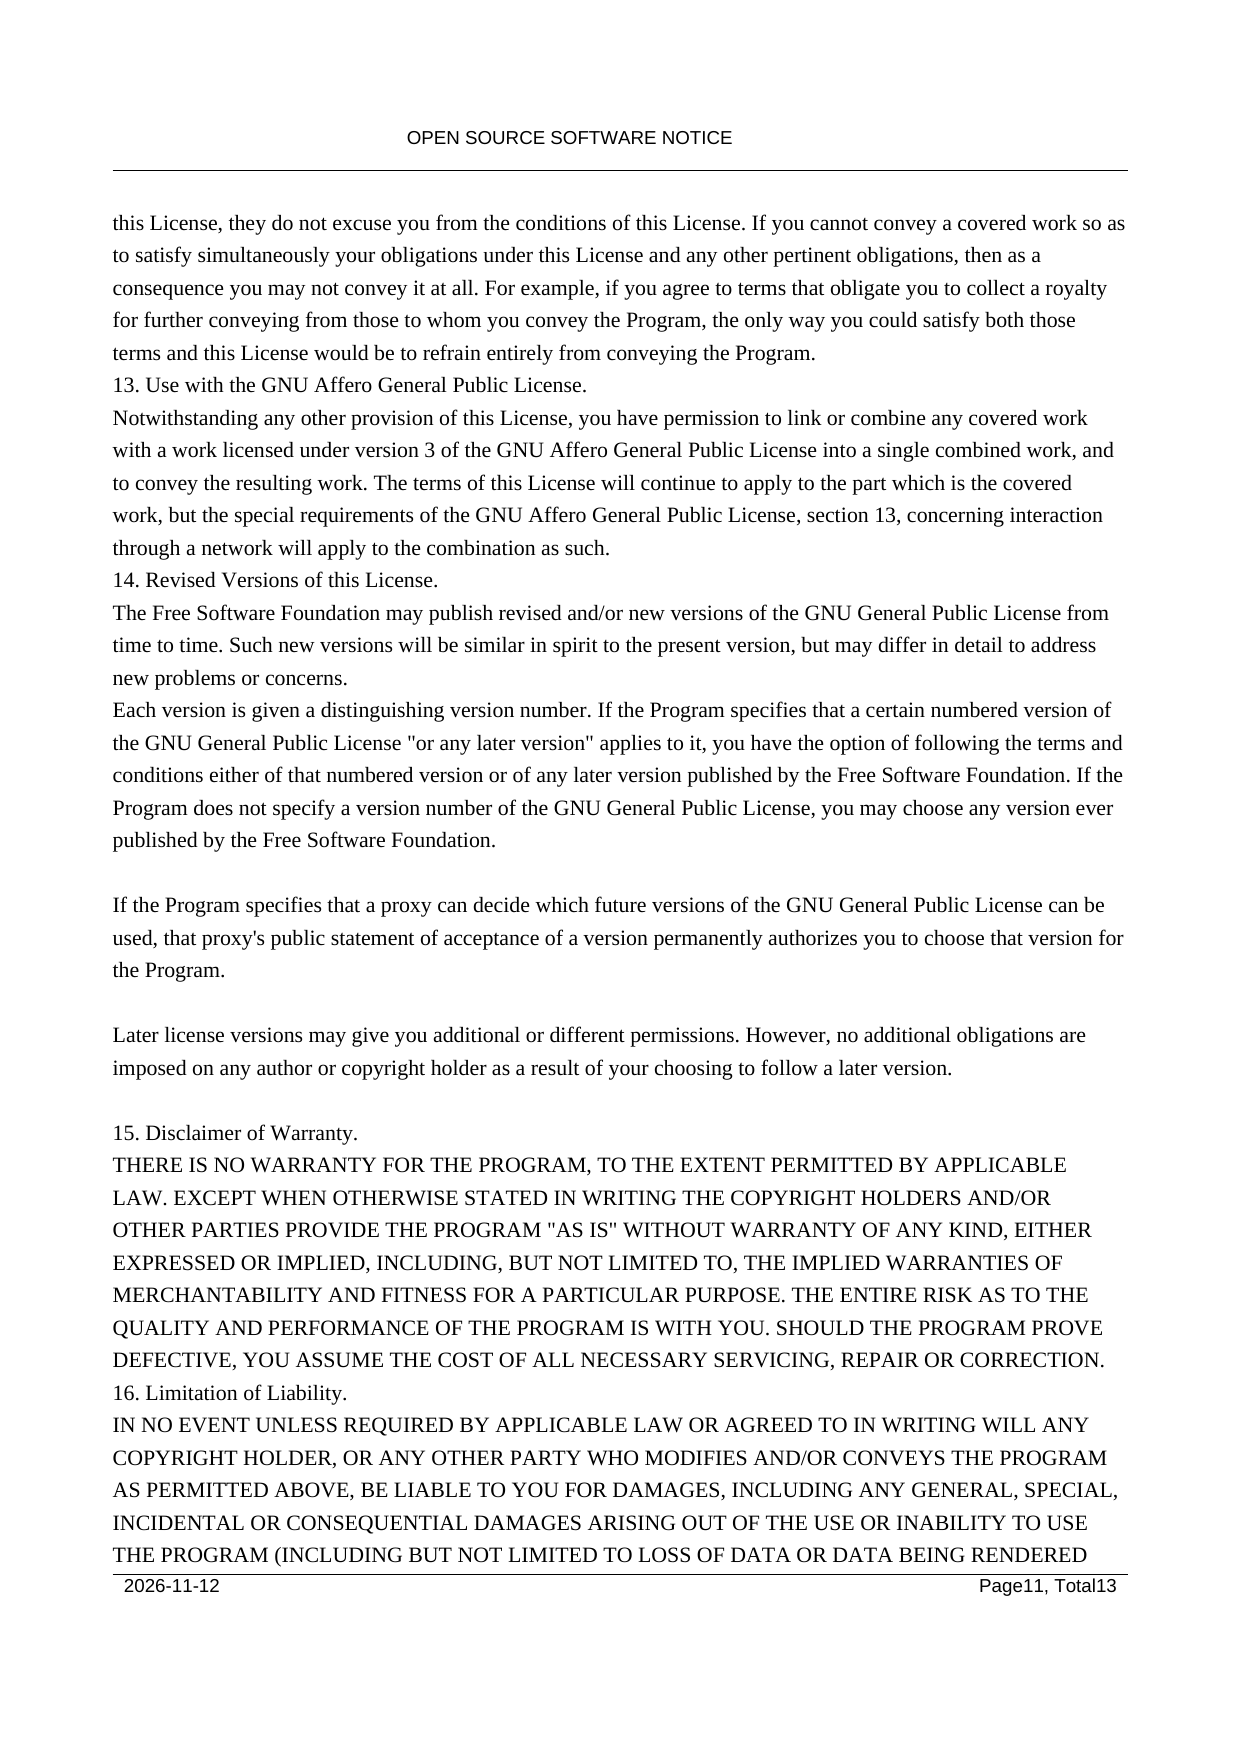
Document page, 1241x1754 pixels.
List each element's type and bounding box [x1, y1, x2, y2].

text [112, 206, 1128, 1571]
